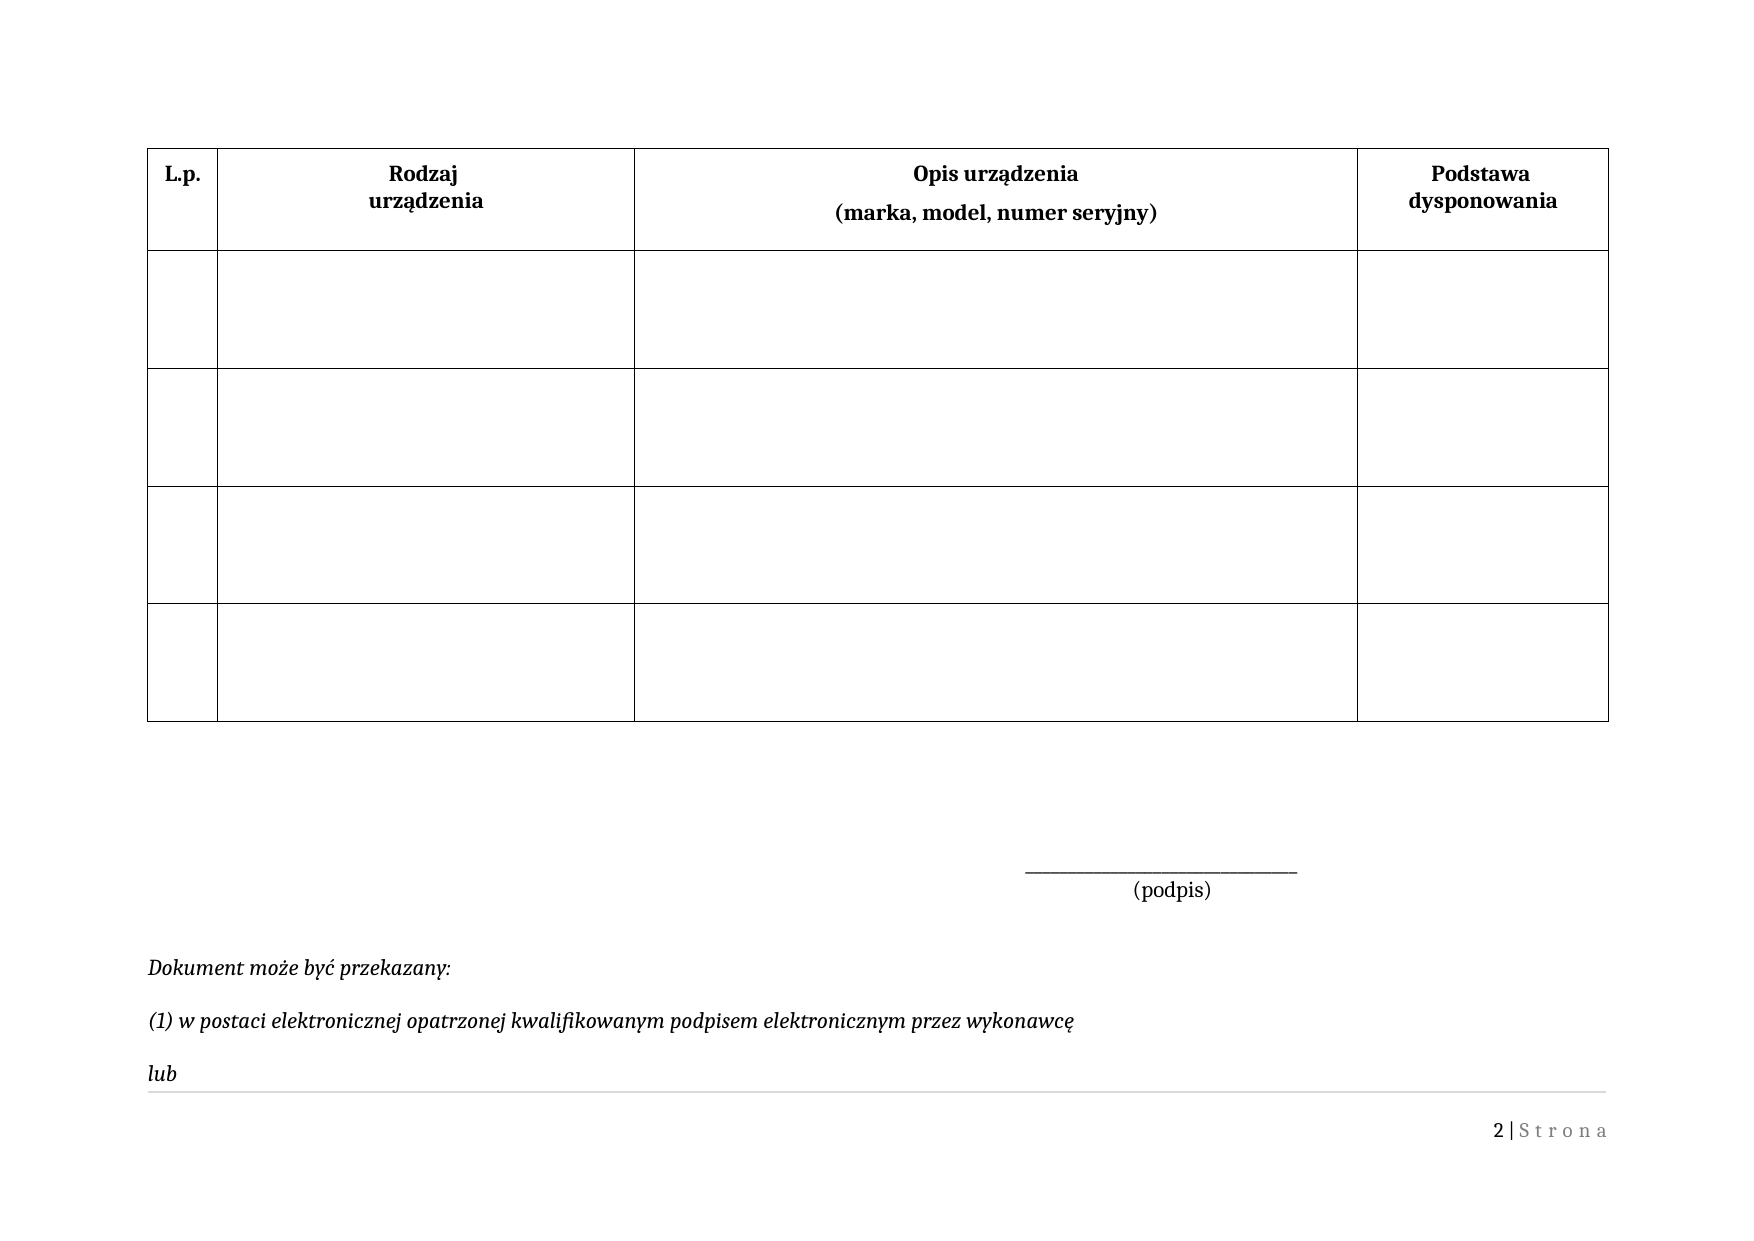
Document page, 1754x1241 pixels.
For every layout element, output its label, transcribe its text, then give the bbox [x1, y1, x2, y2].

table_cell [148, 369, 217, 486]
table_header Podstawa dysponowania [1358, 149, 1608, 250]
table_cell [148, 487, 217, 603]
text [148, 955, 1606, 1087]
table_cell [635, 487, 1357, 603]
table_cell [1358, 251, 1608, 368]
table_cell [1358, 487, 1608, 603]
text ________________________________ (podpis) [738, 851, 1606, 904]
table_cell [1358, 604, 1608, 721]
table_cell [218, 487, 634, 603]
table_cell [1358, 369, 1608, 486]
table_cell [218, 369, 634, 486]
table_header Opis urządzenia (marka, model, numer seryjny) [635, 149, 1357, 250]
table_cell [218, 251, 634, 368]
table_header L.p. [148, 149, 217, 250]
table_cell [635, 369, 1357, 486]
table_cell [635, 251, 1357, 368]
table_cell [148, 251, 217, 368]
table_cell [218, 604, 634, 721]
table_cell [148, 604, 217, 721]
table_header Rodzaj urządzenia [218, 149, 634, 250]
table_cell [635, 604, 1357, 721]
